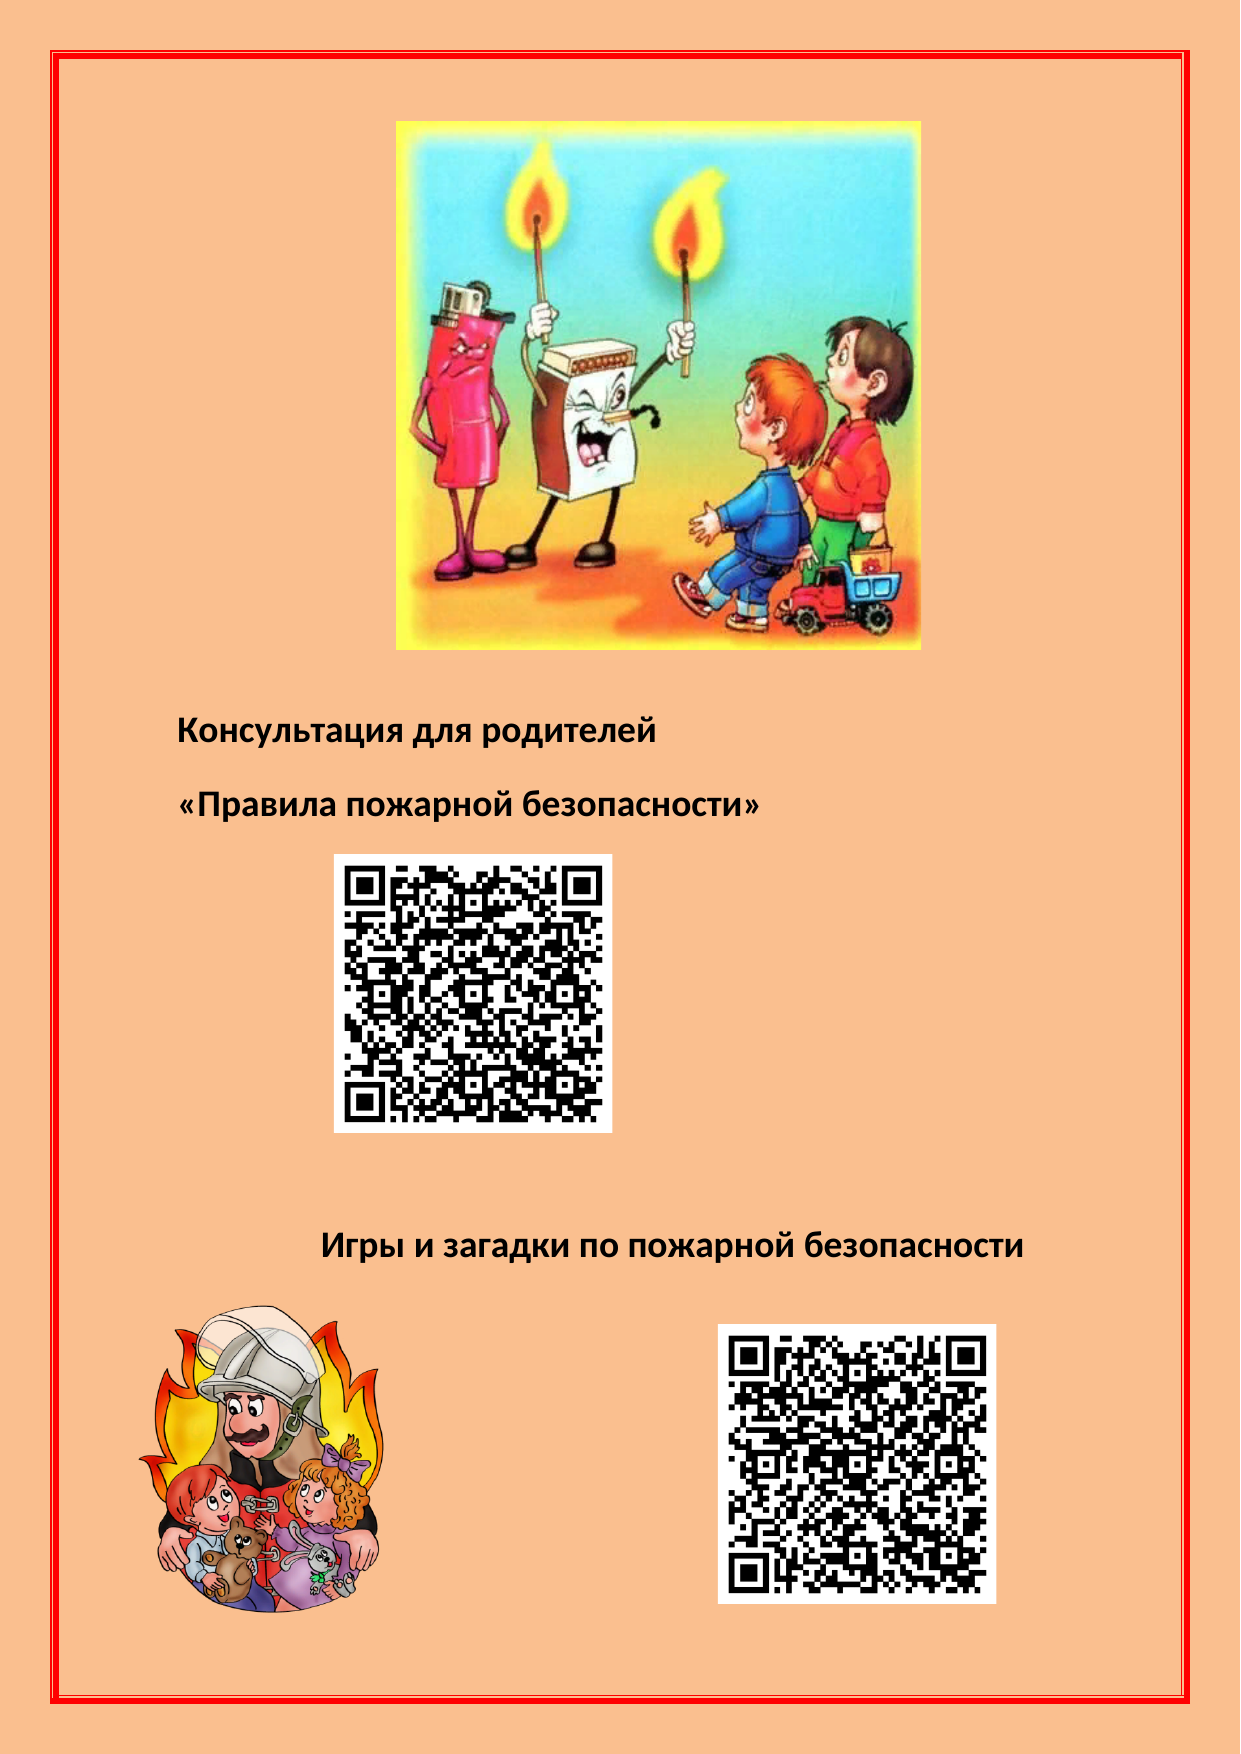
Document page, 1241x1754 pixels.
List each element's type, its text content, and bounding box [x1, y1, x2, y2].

text Консультация для родителей [177, 706, 1152, 752]
text Игры и загадки по пожарной безопасности [177, 1221, 1152, 1267]
text «Правила пожарной безопасности» [177, 780, 1152, 826]
picture [717, 1324, 997, 1604]
picture [396, 121, 922, 650]
picture [131, 1281, 398, 1637]
picture [333, 854, 613, 1133]
